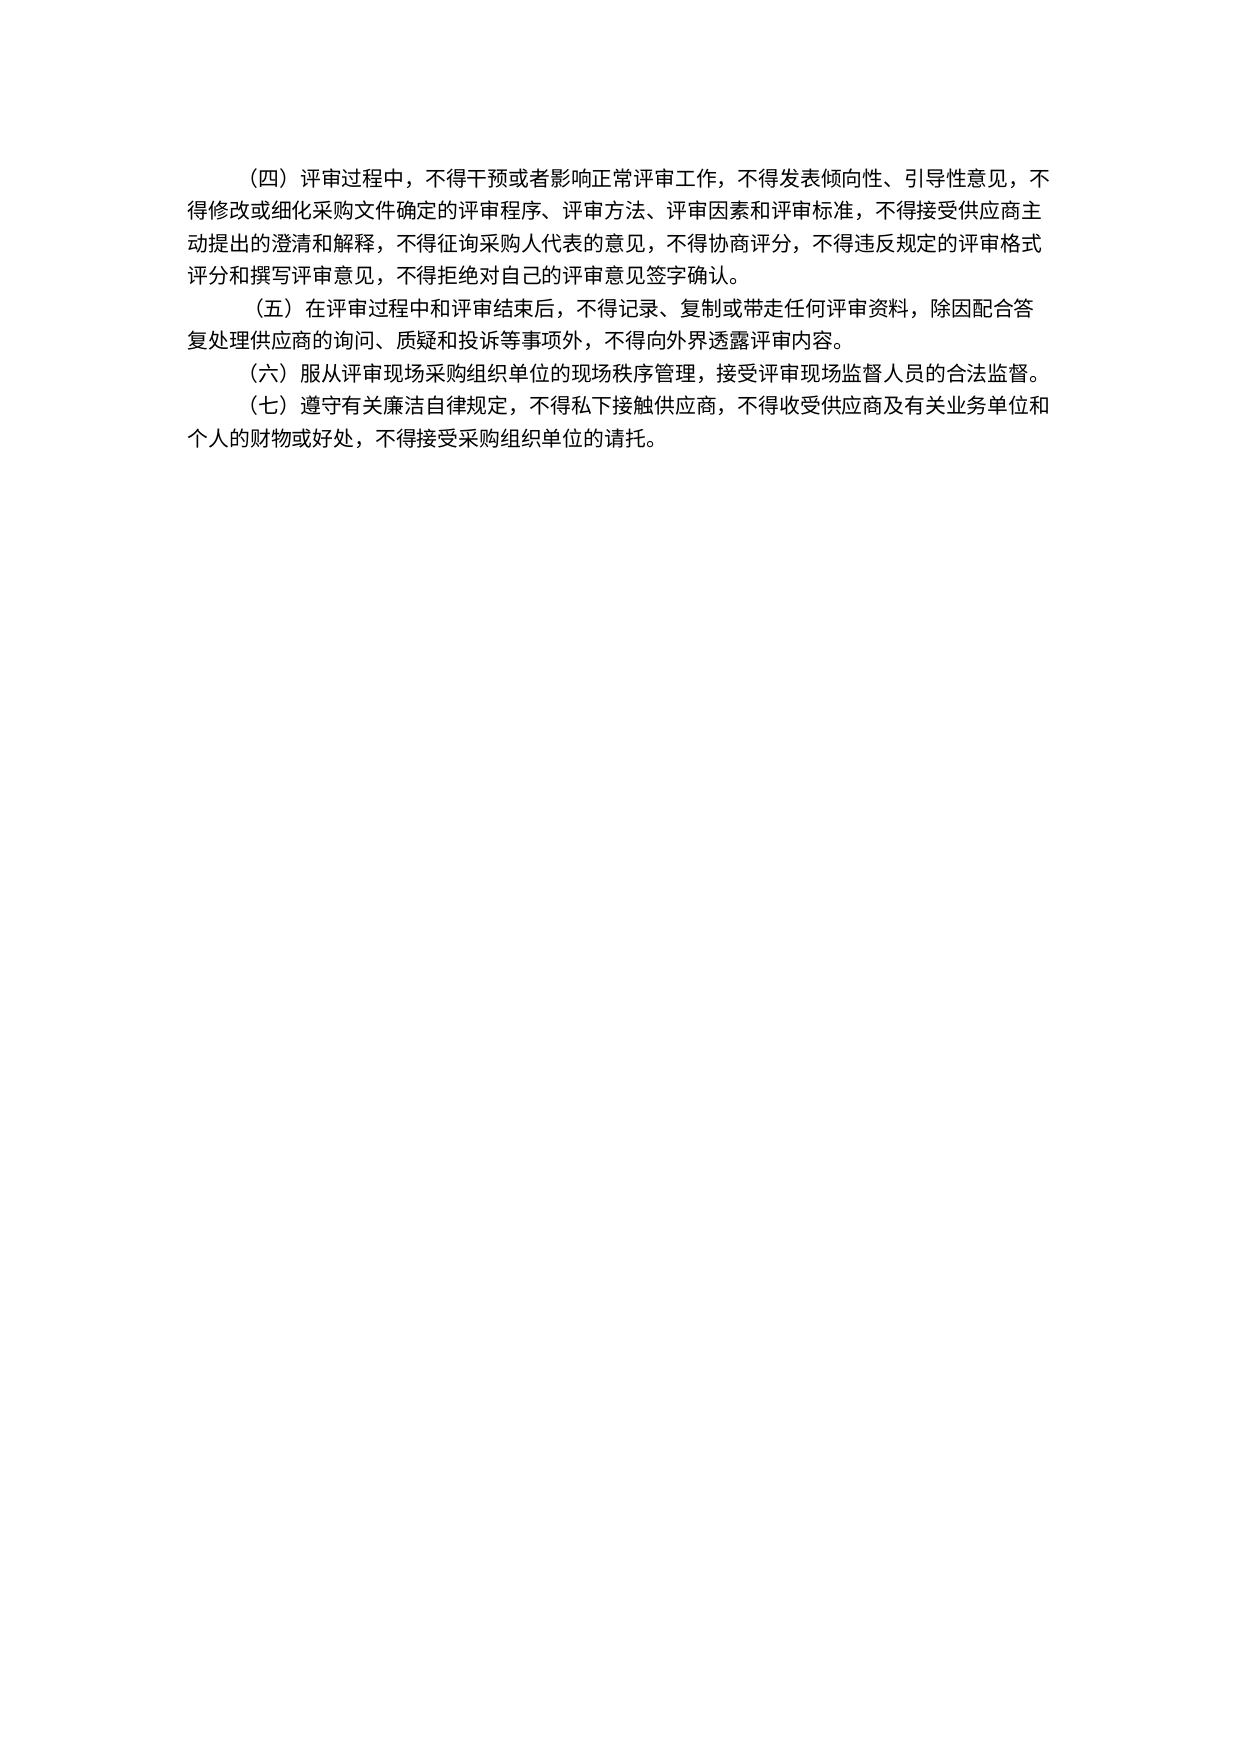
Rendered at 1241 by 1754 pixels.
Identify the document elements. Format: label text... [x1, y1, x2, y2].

text （四）评审过程中，不得干预或者影响正常评审工作，不得发表倾向性、引导性意见，不得修改或细化采购文件确定的评审程序、评审方法、评审因素和评审标准，不得接受供应商主动提出的澄清和解释，不得征询采购人代表的意见，不得协商评分，不得违反规定的评审格式评分和撰写评审意见，不得拒绝对自己的评审意见签字确认。 [187, 162, 1053, 292]
text （五）在评审过程中和评审结束后，不得记录、复制或带走任何评审资料，除因配合答复处理供应商的询问、质疑和投诉等事项外，不得向外界透露评审内容。 [187, 292, 1053, 357]
text （七）遵守有关廉洁自律规定，不得私下接触供应商，不得收受供应商及有关业务单位和个人的财物或好处，不得接受采购组织单位的请托。 [187, 389, 1053, 454]
text （六）服从评审现场采购组织单位的现场秩序管理，接受评审现场监督人员的合法监督。 [187, 357, 1053, 389]
